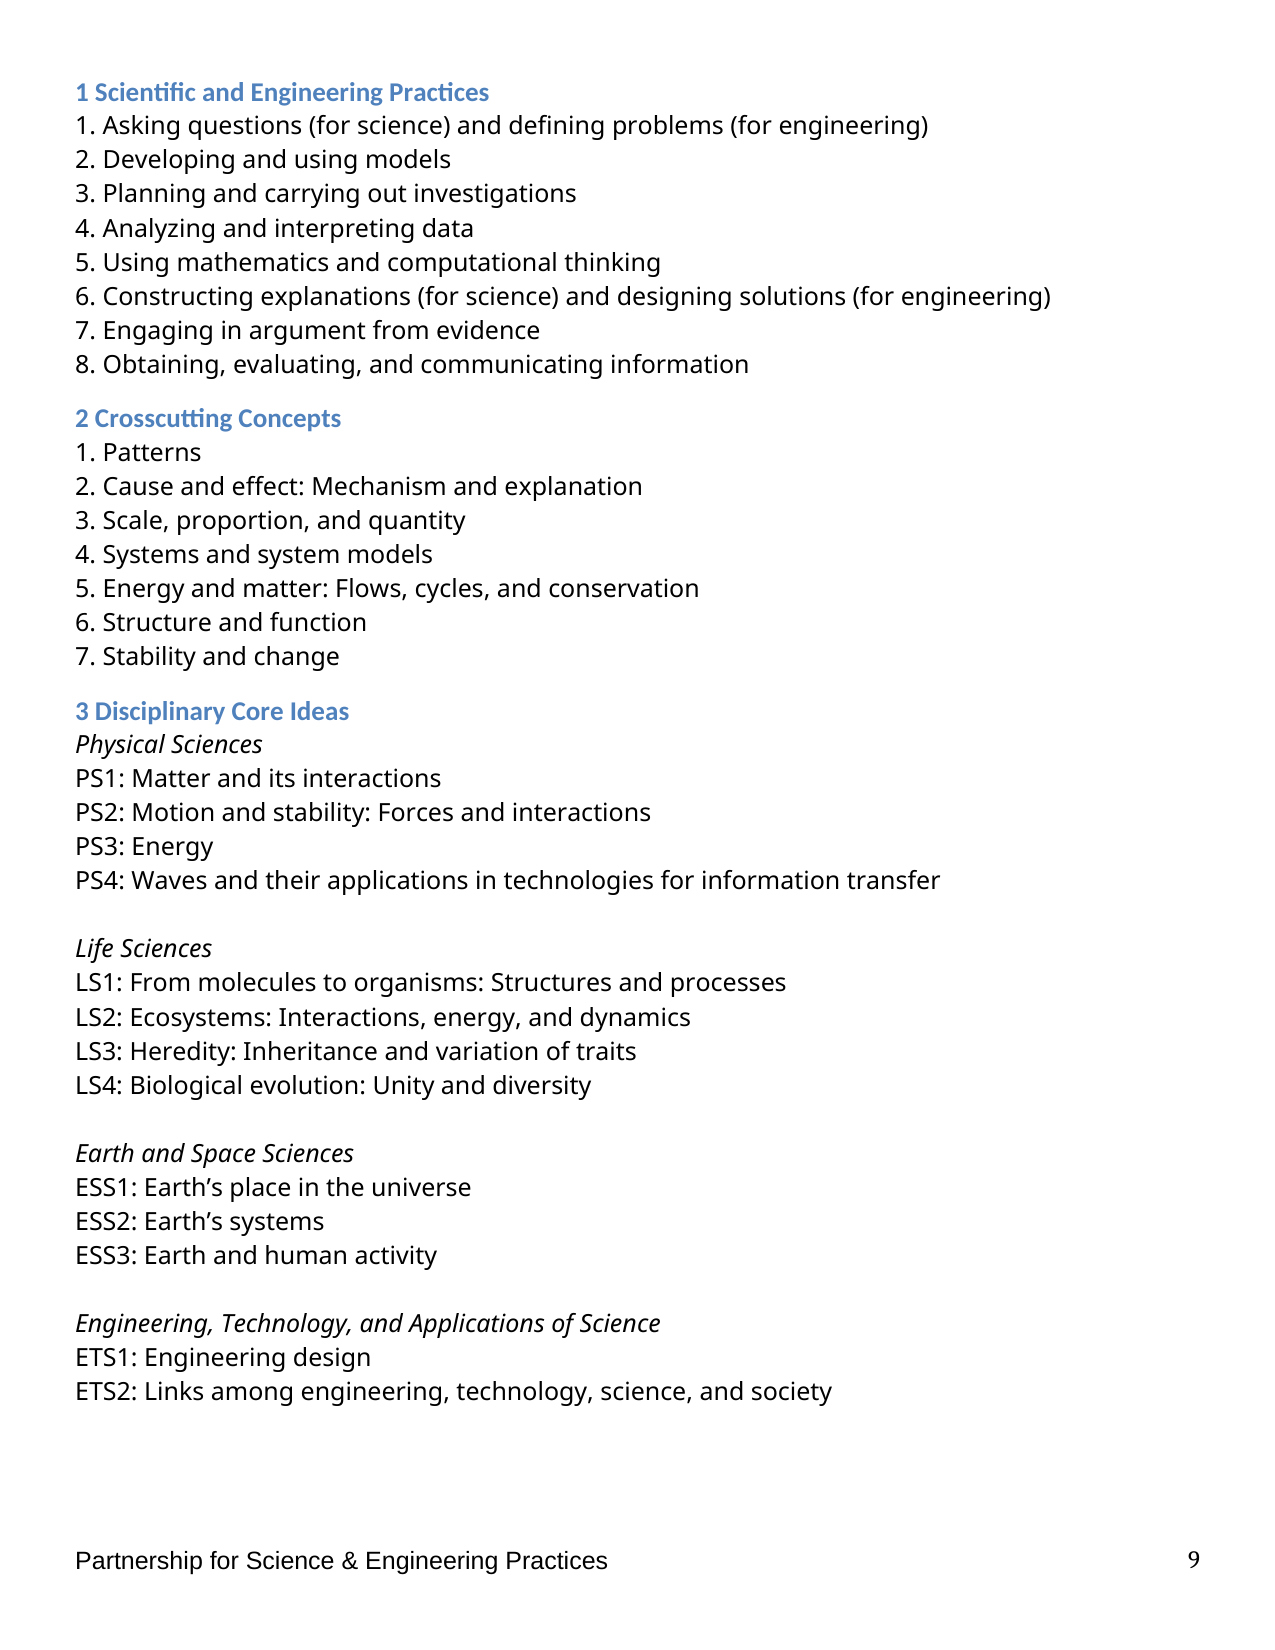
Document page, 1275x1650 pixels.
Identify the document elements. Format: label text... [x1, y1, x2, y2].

text Earth and Space Sciences [75, 1135, 1200, 1169]
text 1. Asking questions (for science) and defining problems (for engineering) [75, 108, 1200, 142]
text PS4: Waves and their applications in technologies for information transfer [75, 863, 1200, 897]
text 2. Cause and effect: Mechanism and explanation [75, 468, 1200, 502]
text Life Sciences [75, 931, 1200, 965]
text 7. Engaging in argument from evidence [75, 312, 1200, 346]
text 6. Structure and function [75, 605, 1200, 639]
text ESS2: Earth’s systems [75, 1203, 1200, 1238]
subtitle 2 Crosscutting Concepts [75, 401, 1200, 434]
text LS2: Ecosystems: Interactions, energy, and dynamics [75, 999, 1200, 1033]
text Engineering, Technology, and Applications of Science [75, 1306, 1200, 1340]
subtitle 1 Scientific and Engineering Practices [75, 75, 1200, 108]
text 6. Constructing explanations (for science) and designing solutions (for engineering) [75, 278, 1200, 312]
text ESS3: Earth and human activity [75, 1238, 1200, 1272]
text ESS1: Earth’s place in the universe [75, 1169, 1200, 1203]
text LS3: Heredity: Inheritance and variation of traits [75, 1033, 1200, 1067]
text 7. Stability and change [75, 639, 1200, 673]
text 2. Developing and using models [75, 142, 1200, 176]
subtitle 3 Disciplinary Core Ideas [75, 694, 1200, 727]
text ETS1: Engineering design [75, 1340, 1200, 1374]
text 4. Analyzing and interpreting data [75, 210, 1200, 244]
text 1. Patterns [75, 434, 1200, 468]
text Physical Sciences [75, 727, 1200, 761]
text PS1: Matter and its interactions [75, 761, 1200, 795]
text 3. Scale, proportion, and quantity [75, 502, 1200, 537]
text LS1: From molecules to organisms: Structures and processes [75, 965, 1200, 999]
text PS2: Motion and stability: Forces and interactions [75, 795, 1200, 829]
text ETS2: Links among engineering, technology, science, and society [75, 1374, 1200, 1408]
text 3. Planning and carrying out investigations [75, 176, 1200, 210]
text 5. Energy and matter: Flows, cycles, and conservation [75, 571, 1200, 605]
text PS3: Energy [75, 829, 1200, 863]
text 8. Obtaining, evaluating, and communicating information [75, 346, 1200, 381]
text LS4: Biological evolution: Unity and diversity [75, 1067, 1200, 1101]
text 4. Systems and system models [75, 537, 1200, 571]
text 5. Using mathematics and computational thinking [75, 244, 1200, 278]
